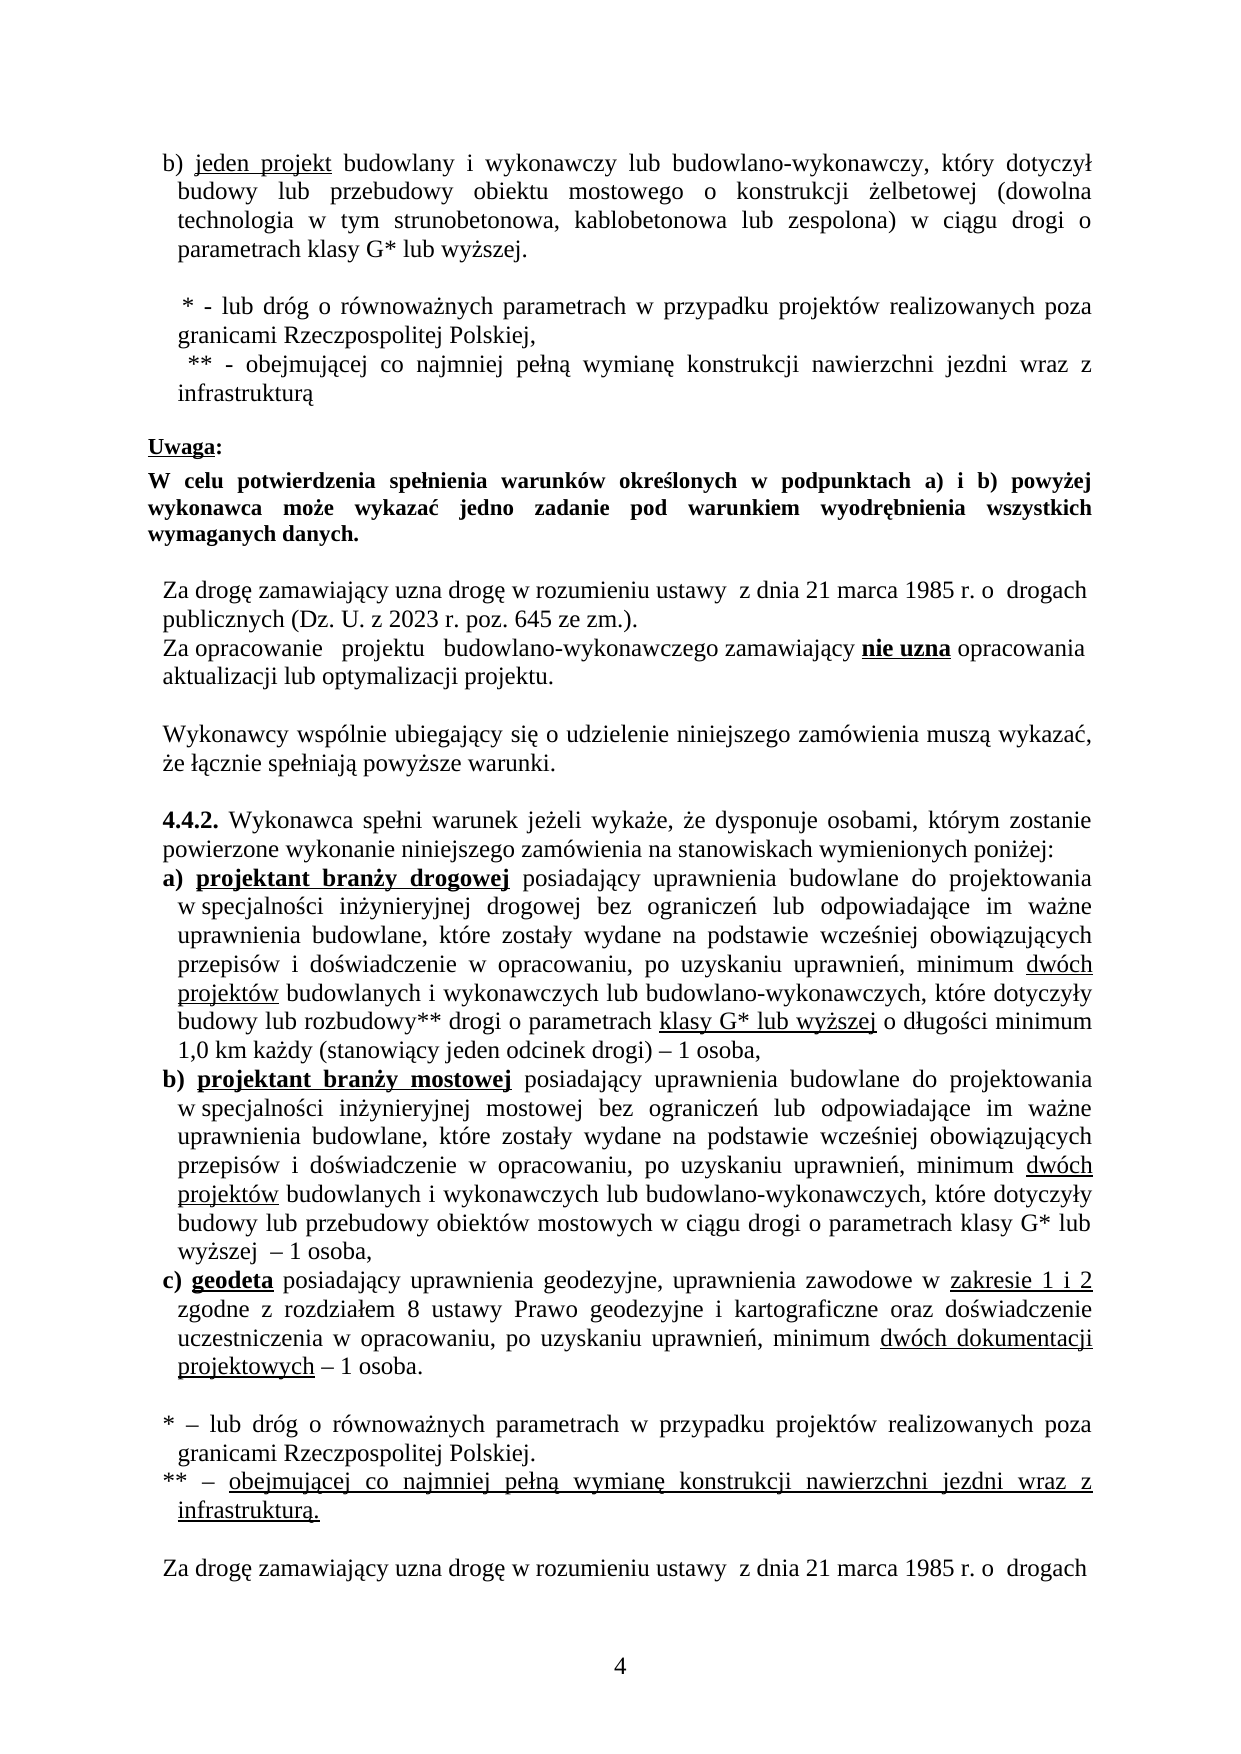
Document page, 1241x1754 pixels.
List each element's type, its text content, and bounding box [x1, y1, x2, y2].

text publicznych (Dz. U. z 2023 r. poz. 645 ze zm.). [162, 604, 1093, 633]
text * - lub dróg o równoważnych parametrach w przypadku projektów realizowanych poza granicami Rzeczpospolitej Polskiej, [162, 291, 1093, 349]
text ** - obejmującej co najmniej pełną wymianę konstrukcji nawierzchni jezdni wraz z infrastrukturą [162, 349, 1093, 406]
text Wykonawcy wspólnie ubiegający się o udzielenie niniejszego zamówienia muszą wykazać, że łącznie spełniają powyższe warunki. [162, 719, 1093, 776]
text Za opracowanie projektu budowlano-wykonawczego zamawiający nie uzna opracowania [162, 633, 1093, 661]
text ** – obejmującej co najmniej pełną wymianę konstrukcji nawierzchni jezdni wraz z infrastrukturą. [162, 1466, 1093, 1524]
text Za drogę zamawiający uzna drogę w rozumieniu ustawy z dnia 21 marca 1985 r. o drogach [162, 1553, 1093, 1581]
text 4.4.2. Wykonawca spełni warunek jeżeli wykaże, że dysponuje osobami, którym zostanie powierzone wykonanie niniejszego zamówienia na stanowiskach wymienionych poniżej: [162, 805, 1093, 863]
text * – lub dróg o równoważnych parametrach w przypadku projektów realizowanych poza granicami Rzeczpospolitej Polskiej. [162, 1409, 1093, 1466]
text W celu potwierdzenia spełnienia warunków określonych w podpunktach a) i b) powyżej wykonawca może wykazać jedno zadanie pod warunkiem wyodrębnienia wszystkich wymaganych danych. [148, 467, 1093, 546]
text Za drogę zamawiający uzna drogę w rozumieniu ustawy z dnia 21 marca 1985 r. o drogach [162, 575, 1093, 604]
text Uwaga: [148, 433, 1093, 459]
text a) projektant branży drogowej posiadający uprawnienia budowlane do projektowania w specjalności inżynieryjnej drogowej bez ograniczeń lub odpowiadające im ważne uprawnienia budowlane, które zostały wydane na podstawie wcześniej obowiązujących przepisów i doświadczenie w opracowaniu, po uzyskaniu uprawnień, minimum dwóch projektów budowlanych i wykonawczych lub budowlano-wykonawczych, które dotyczyły budowy lub rozbudowy** drogi o parametrach klasy G* lub wyższej o długości minimum 1,0 km każdy (stanowiący jeden odcinek drogi) – 1 osoba, [162, 863, 1093, 1064]
text b) jeden projekt budowlany i wykonawczy lub budowlano-wykonawczy, który dotyczył budowy lub przebudowy obiektu mostowego o konstrukcji żelbetowej (dowolna technologia w tym strunobetonowa, kablobetonowa lub zespolona) w ciągu drogi o parametrach klasy G* lub wyższej. [162, 148, 1093, 263]
text b) projektant branży mostowej posiadający uprawnienia budowlane do projektowania w specjalności inżynieryjnej mostowej bez ograniczeń lub odpowiadające im ważne uprawnienia budowlane, które zostały wydane na podstawie wcześniej obowiązujących przepisów i doświadczenie w opracowaniu, po uzyskaniu uprawnień, minimum dwóch projektów budowlanych i wykonawczych lub budowlano-wykonawczych, które dotyczyły budowy lub przebudowy obiektów mostowych w ciągu drogi o parametrach klasy G* lub wyższej – 1 osoba, [162, 1064, 1093, 1265]
text c) geodeta posiadający uprawnienia geodezyjne, uprawnienia zawodowe w zakresie 1 i 2 zgodne z rozdziałem 8 ustawy Prawo geodezyjne i kartograficzne oraz doświadczenie uczestniczenia w opracowaniu, po uzyskaniu uprawnień, minimum dwóch dokumentacji projektowych – 1 osoba. [162, 1265, 1093, 1380]
text aktualizacji lub optymalizacji projektu. [162, 661, 1093, 690]
